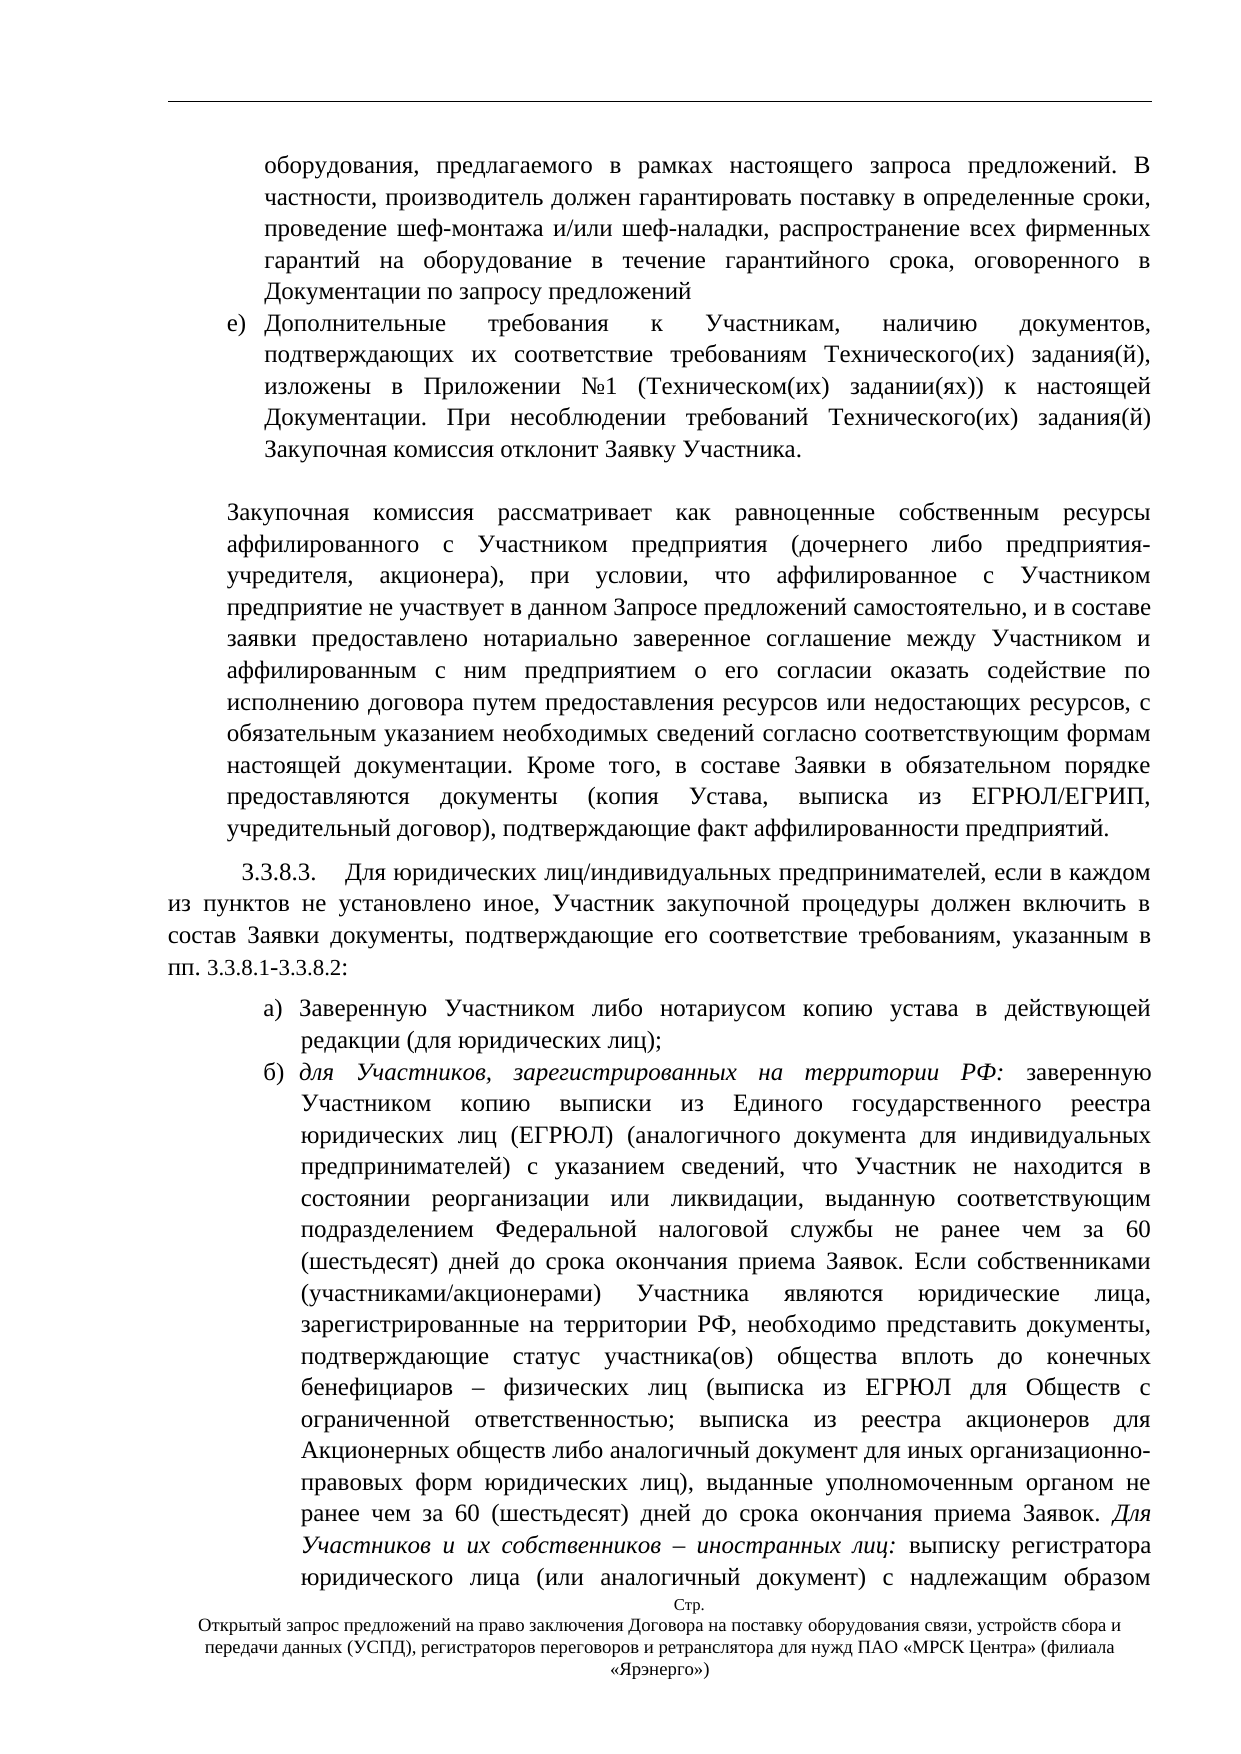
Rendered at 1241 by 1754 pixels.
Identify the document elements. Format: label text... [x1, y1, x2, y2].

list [263, 1057, 1152, 1590]
list Для юридических лиц/индивидуальных предпринимателей, если в каждом из пунктов не установлено иное, Участник закупочной процедуры должен включить в состав Заявки документы, подтверждающие его соответствие требованиям, указанным в пп. 3.3.8.1-3.3.8.2: [168, 857, 1152, 980]
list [227, 150, 1152, 305]
text Закупочная комиссия рассматривает как равноценные собственным ресурсы аффилированного с Участником предприятия (дочернего либо предприятия-учредителя, акционера), при условии, что аффилированное с Участником предприятие не участвует в данном Запросе предложений самостоятельно, и в составе заявки предоставлено нотариально заверенное соглашение между Участником и аффилированным с ним предприятием о его согласии оказать содействие по исполнению договора путем предоставления ресурсов или недостающих ресурсов, с обязательным указанием необходимых сведений согласно соответствующим формам настоящей документации. Кроме того, в составе Заявки в обязательном порядке предоставляются документы (копия Устава, выписка из ЕГРЮЛ/ЕГРИП, учредительный договор), подтверждающие факт аффилированности предприятий. [227, 497, 1152, 842]
list Заверенную Участником либо нотариусом копию устава в действующей редакции (для юридических лиц); [263, 993, 1152, 1054]
list Дополнительные требования к Участникам, наличию документов, подтверждающих их соответствие требованиям Технического(их) задания(й), изложены в Приложении №1 (Техническом(их) задании(ях)) к настоящей Документации. При несоблюдении требований Технического(их) задания(й) Закупочная комиссия отклонит Заявку Участника. [227, 308, 1152, 463]
